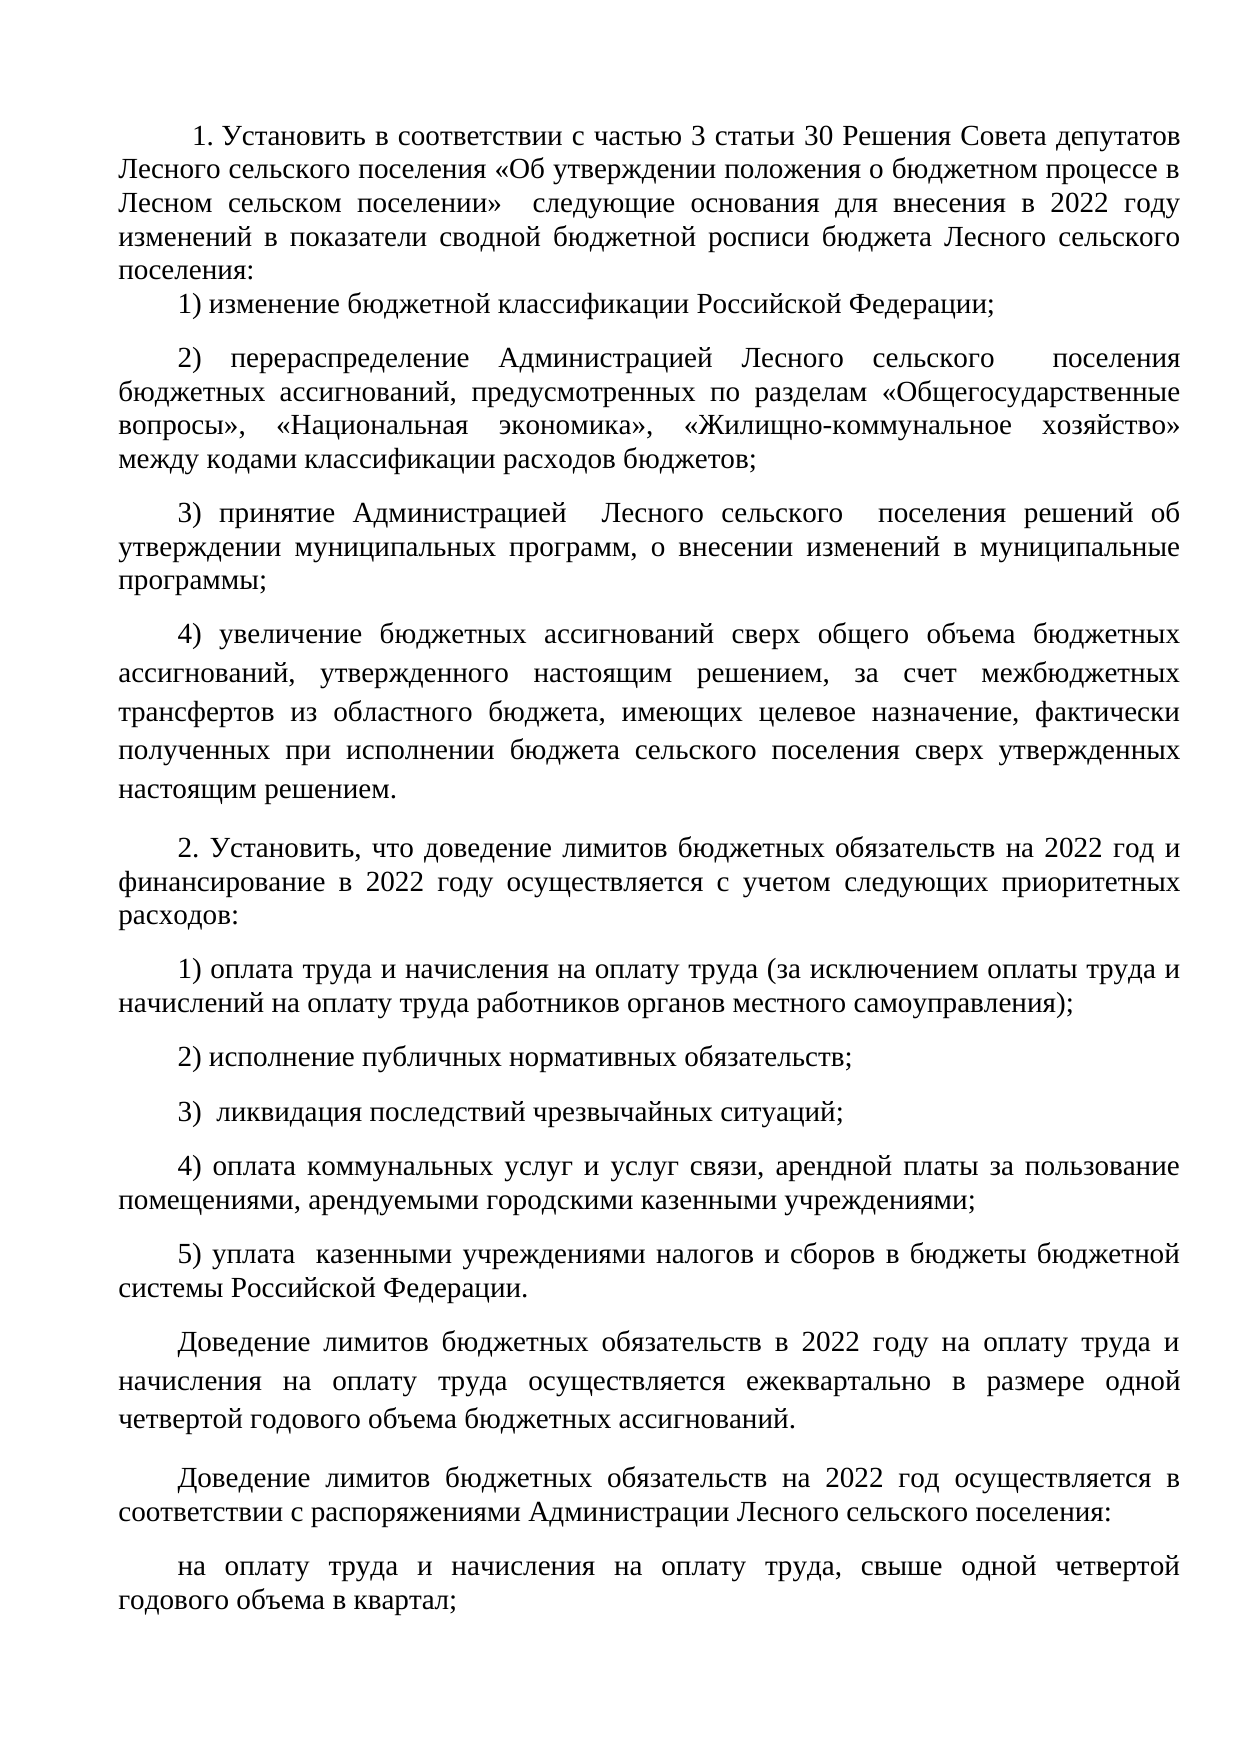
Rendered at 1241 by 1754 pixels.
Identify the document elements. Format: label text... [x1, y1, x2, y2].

text 1) изменение бюджетной классификации Российской Федерации; [118, 286, 1181, 319]
text 2) исполнение публичных нормативных обязательств; [118, 1039, 1181, 1073]
text Доведение лимитов бюджетных обязательств в 2022 году на оплату труда и начисления на оплату труда осуществляется ежеквартально в размере одной четвертой годового объема бюджетных ассигнований. [118, 1324, 1181, 1435]
text на оплату труда и начисления на оплату труда, свыше одной четвертой годового объема в квартал; [118, 1548, 1181, 1616]
text 4) увеличение бюджетных ассигнований сверх общего объема бюджетных ассигнований, утвержденного настоящим решением, за счет межбюджетных трансфертов из областного бюджета, имеющих целевое назначение, фактически полученных при исполнении бюджета сельского поселения сверх утвержденных настоящим решением. [118, 617, 1181, 804]
text 2) перераспределение Администрацией Лесного сельского поселения бюджетных ассигнований, предусмотренных по разделам «Общегосударственные вопросы», «Национальная экономика», «Жилищно-коммунальное хозяйство» между кодами классификации расходов бюджетов; [118, 340, 1181, 474]
text 4) оплата коммунальных услуг и услуг связи, арендной платы за пользование помещениями, арендуемыми городскими казенными учреждениями; [118, 1148, 1181, 1215]
text 2. Установить, что доведение лимитов бюджетных обязательств на 2022 год и финансирование в 2022 году осуществляется с учетом следующих приоритетных расходов: [118, 830, 1181, 931]
text 1) оплата труда и начисления на оплату труда (за исключением оплаты труда и начислений на оплату труда работников органов местного самоуправления); [118, 952, 1181, 1019]
text 3) принятие Администрацией Лесного сельского поселения решений об утверждении муниципальных программ, о внесении изменений в муниципальные программы; [118, 495, 1181, 596]
text 5) уплата казенными учреждениями налогов и сборов в бюджеты бюджетной системы Российской Федерации. [118, 1236, 1181, 1303]
text 1. Установить в соответствии с частью 3 статьи 30 Решения Совета депутатов Лесного сельского поселения «Об утверждении положения о бюджетном процессе в Лесном сельском поселении» следующие основания для внесения в 2022 году изменений в показатели сводной бюджетной росписи бюджета Лесного сельского поселения: [118, 118, 1181, 286]
text 3) ликвидация последствий чрезвычайных ситуаций; [118, 1094, 1181, 1127]
text Доведение лимитов бюджетных обязательств на 2022 год осуществляется в соответствии с распоряжениями Администрации Лесного сельского поселения: [118, 1461, 1181, 1528]
